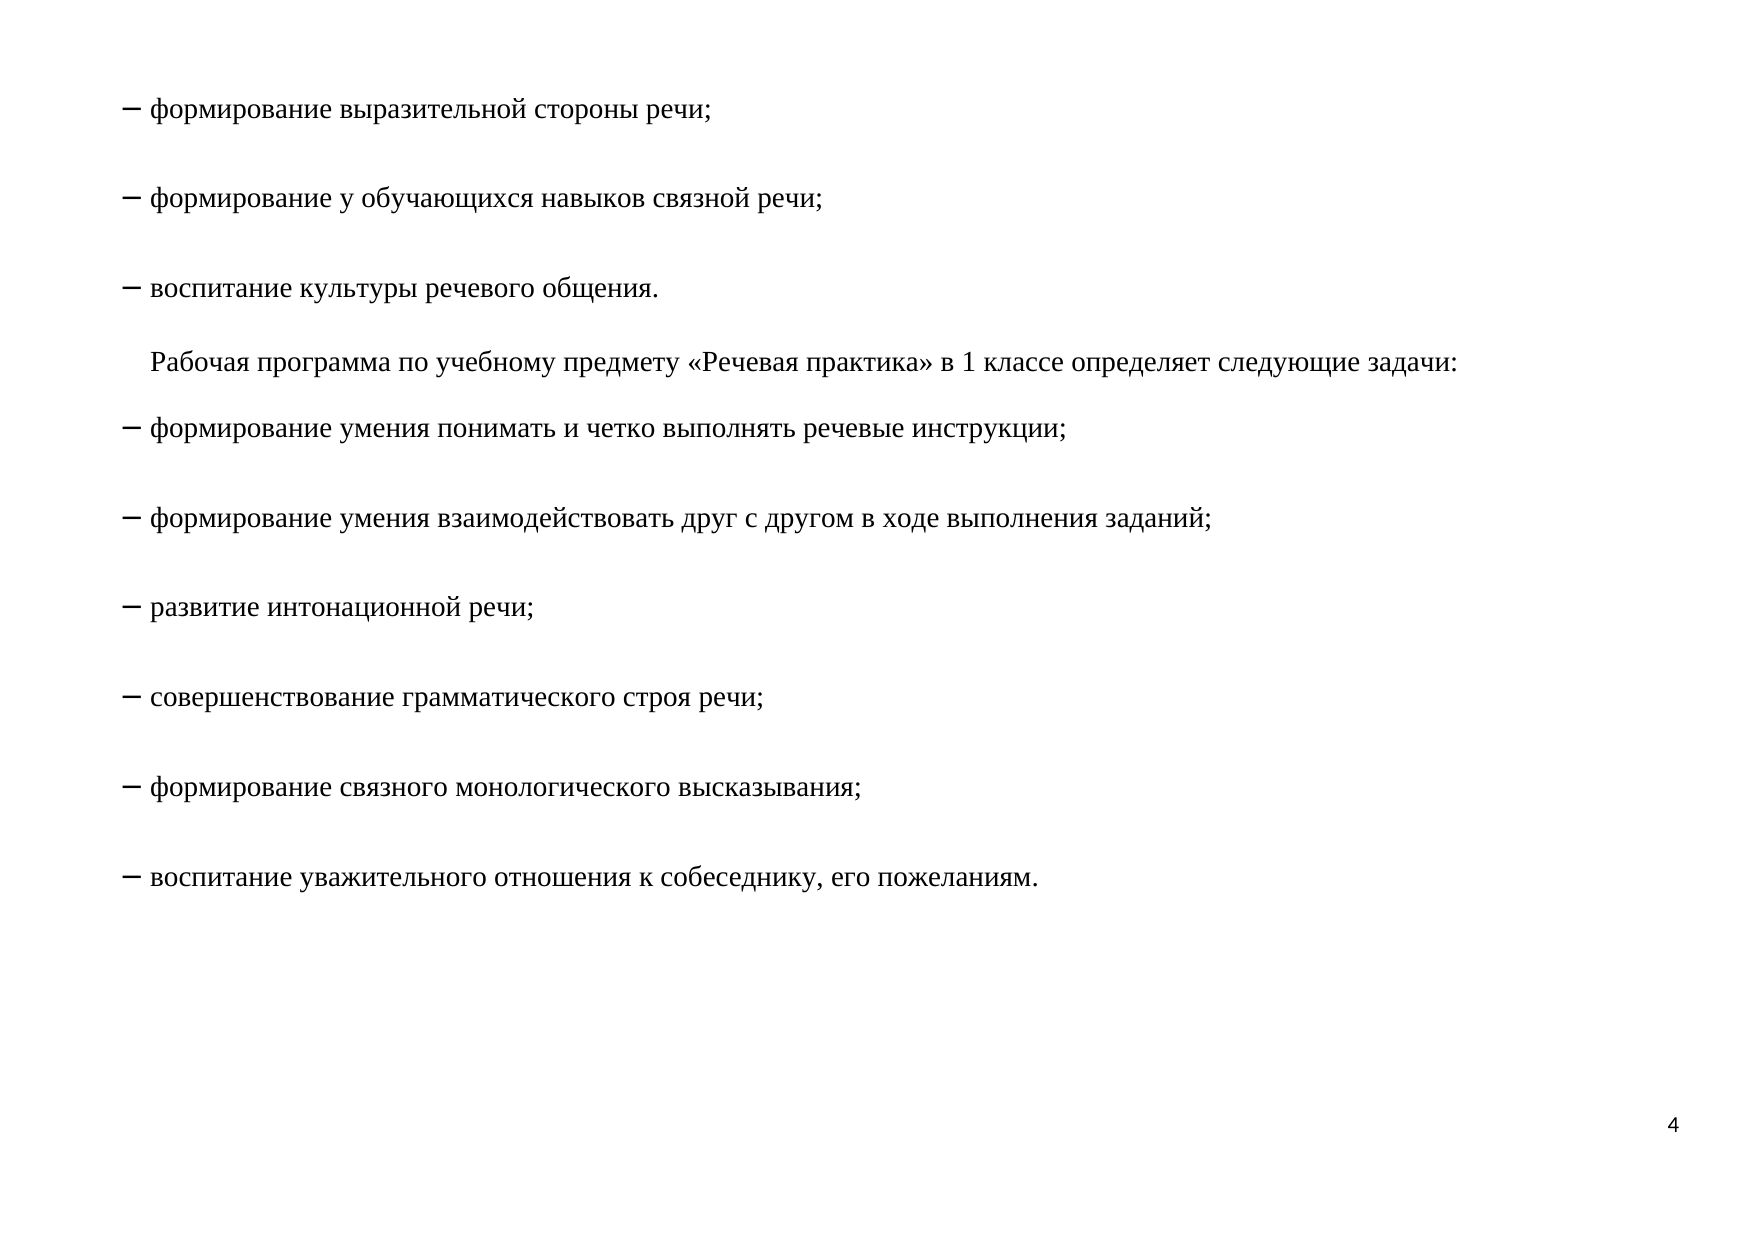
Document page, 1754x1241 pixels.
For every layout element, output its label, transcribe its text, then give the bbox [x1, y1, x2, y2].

list воспитание культуры речевого общения. [75, 254, 1679, 314]
list формирование выразительной стороны речи; [75, 75, 1679, 135]
list воспитание уважительного отношения к собеседнику, его пожеланиям. [75, 843, 1679, 903]
list совершенствование грамматического строя речи; [75, 663, 1679, 723]
list формирование умения взаимодействовать друг с другом в ходе выполнения заданий; [75, 484, 1679, 544]
text Рабочая программа по учебному предмету «Речевая практика» в 1 классе определяет следующие задачи: [75, 344, 1679, 378]
list формирование связного монологического высказывания; [75, 753, 1679, 813]
list формирование у обучающихся навыков связной речи; [75, 165, 1679, 224]
list развитие интонационной речи; [75, 574, 1679, 633]
list формирование умения понимать и четко выполнять речевые инструкции; [75, 394, 1679, 454]
